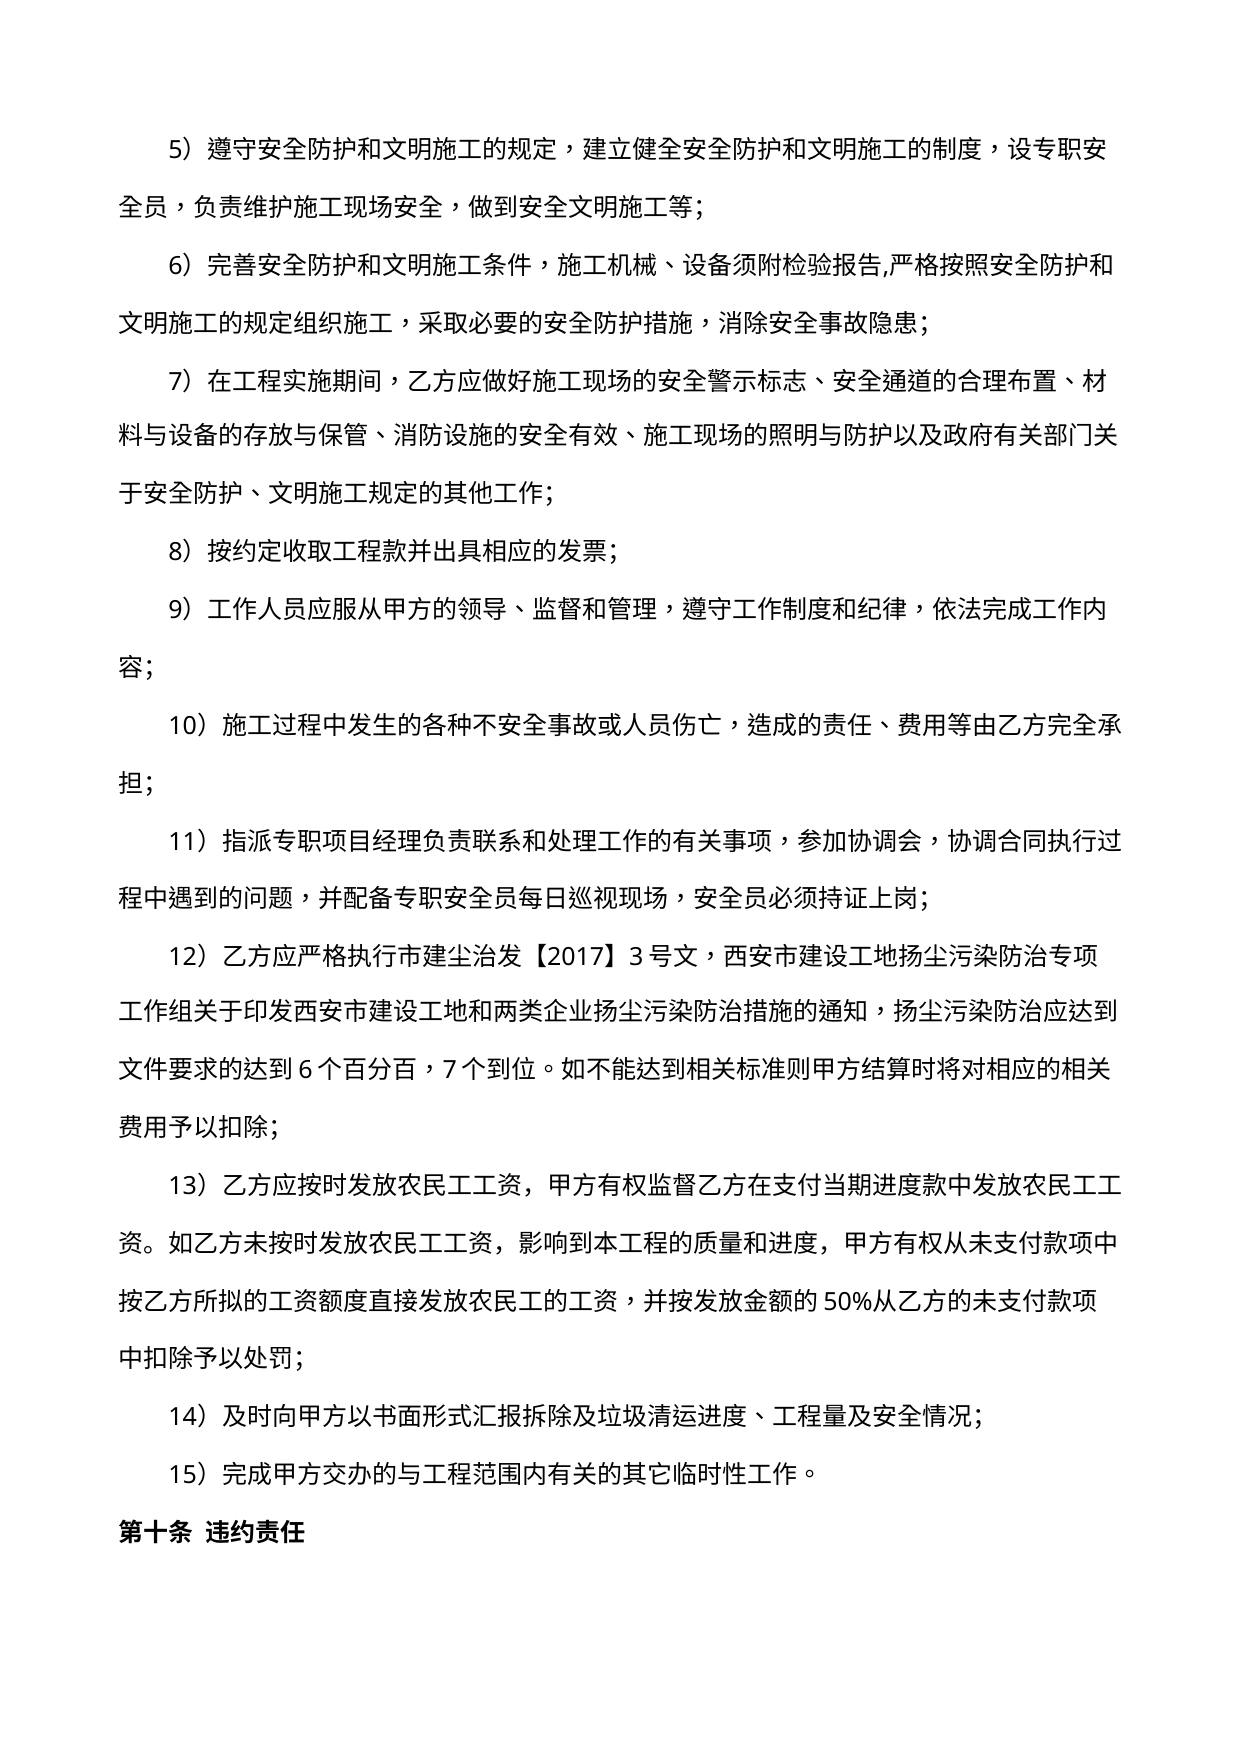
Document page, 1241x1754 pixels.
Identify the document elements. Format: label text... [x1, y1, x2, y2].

text 10）施工过程中发生的各种不安全事故或人员伤亡，造成的责任、费用等由乙方完全承担； [118, 705, 1122, 799]
text 12）乙方应严格执行市建尘治发【2017】3号文，西安市建设工地扬尘污染防治专项工作组关于印发西安市建设工地和两类企业扬尘污染防治措施的通知，扬尘污染防治应达到文件要求的达到6个百分百，7个到位。如不能达到相关标准则甲方结算时将对相应的相关费用予以扣除； [118, 937, 1122, 1143]
text 5）遵守安全防护和文明施工的规定，建立健全安全防护和文明施工的制度，设专职安全员，负责维护施工现场安全，做到安全文明施工等； [118, 129, 1122, 224]
text 8）按约定收取工程款并出具相应的发票； [118, 531, 1122, 568]
text 6）完善安全防护和文明施工条件，施工机械、设备须附检验报告,严格按照安全防护和文明施工的规定组织施工，采取必要的安全防护措施，消除安全事故隐患； [118, 245, 1122, 339]
text 15）完成甲方交办的与工程范围内有关的其它临时性工作。 [118, 1455, 1122, 1491]
text 第十条 违约责任 [118, 1513, 1122, 1549]
text 11）指派专职项目经理负责联系和处理工作的有关事项，参加协调会，协调合同执行过程中遇到的问题，并配备专职安全员每日巡视现场，安全员必须持证上岗； [118, 821, 1122, 915]
text 9）工作人员应服从甲方的领导、监督和管理，遵守工作制度和纪律，依法完成工作内容； [118, 589, 1122, 683]
text 7）在工程实施期间，乙方应做好施工现场的安全警示标志、安全通道的合理布置、材料与设备的存放与保管、消防设施的安全有效、施工现场的照明与防护以及政府有关部门关于安全防护、文明施工规定的其他工作； [118, 361, 1122, 510]
text 14）及时向甲方以书面形式汇报拆除及垃圾清运进度、工程量及安全情况； [118, 1397, 1122, 1433]
text 13）乙方应按时发放农民工工资，甲方有权监督乙方在支付当期进度款中发放农民工工资。如乙方未按时发放农民工工资，影响到本工程的质量和进度，甲方有权从未支付款项中按乙方所拟的工资额度直接发放农民工的工资，并按发放金额的50%从乙方的未支付款项中扣除予以处罚； [118, 1165, 1122, 1375]
